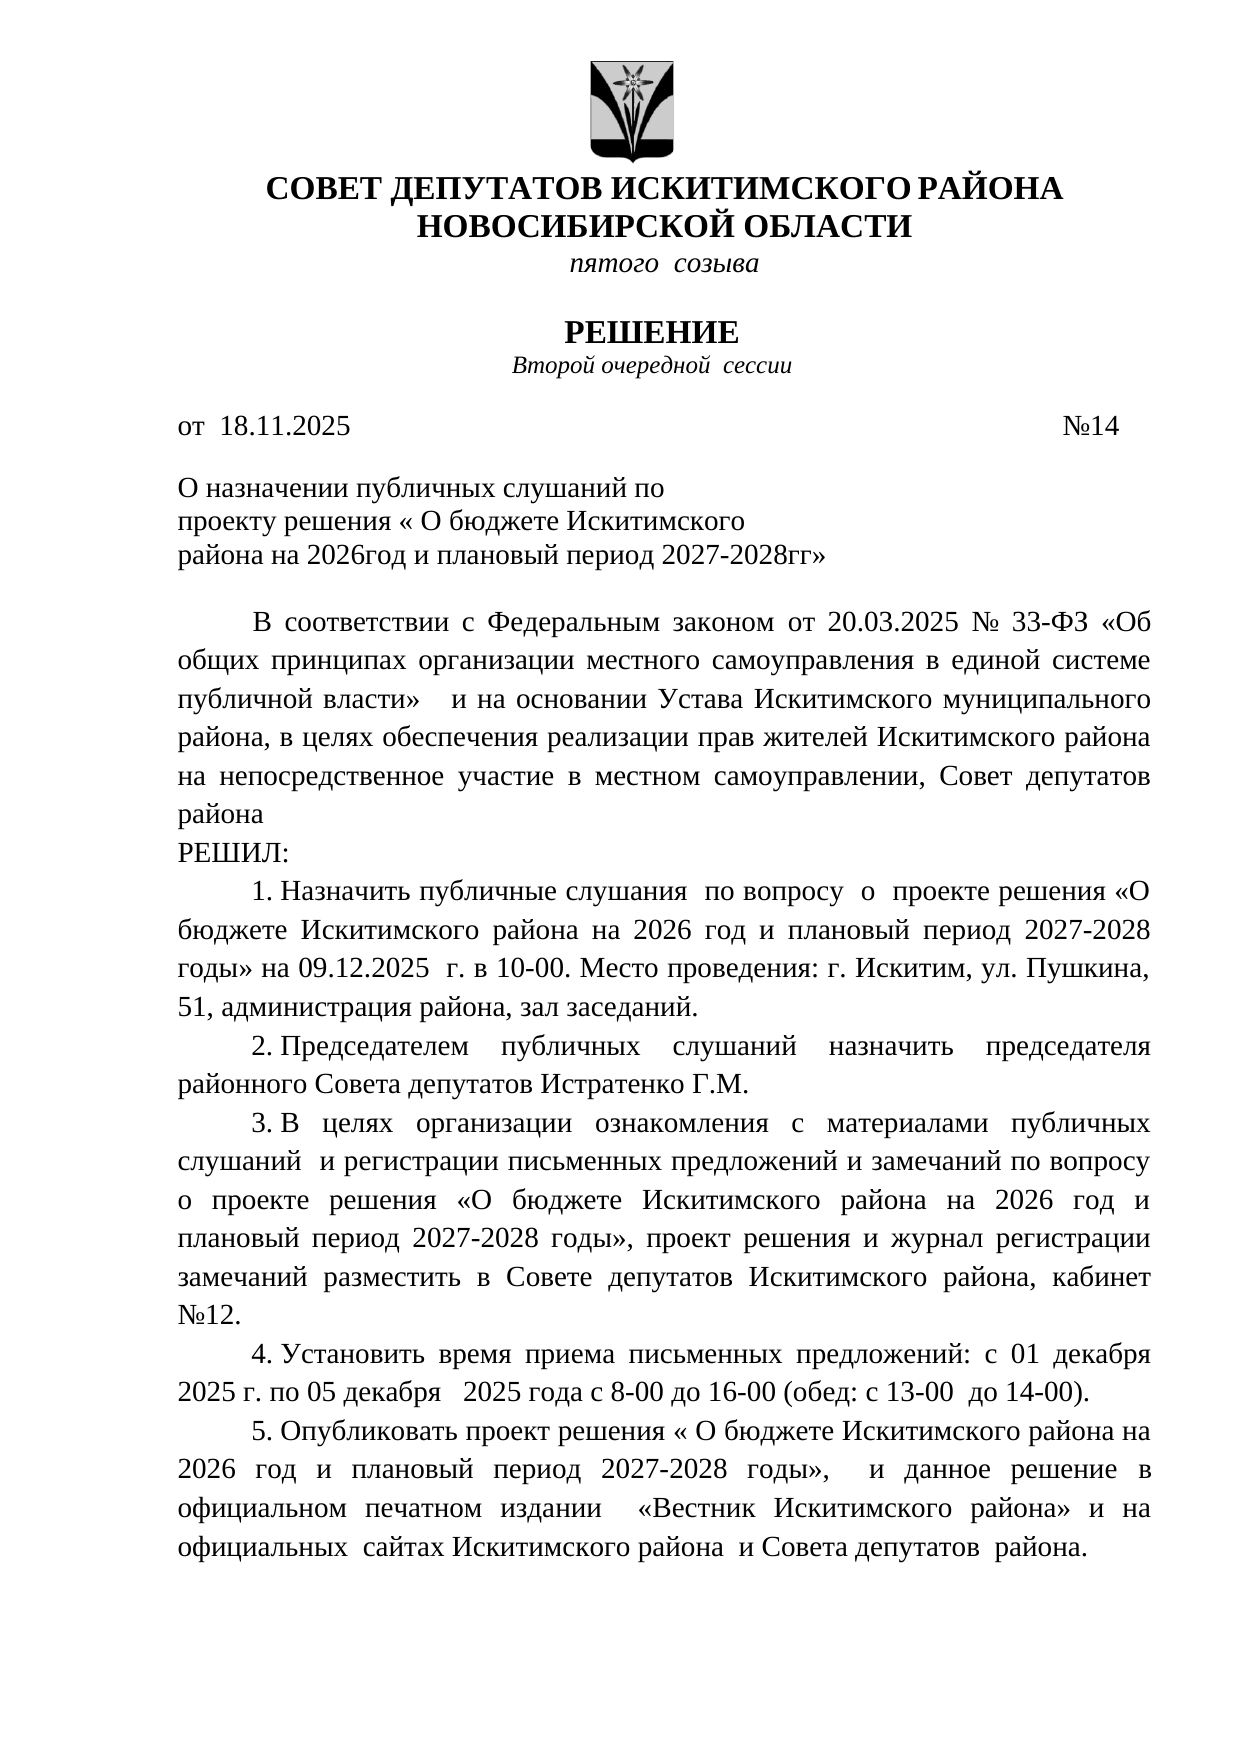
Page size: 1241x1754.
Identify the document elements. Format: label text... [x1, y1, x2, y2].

text пятого созыва [177, 245, 1152, 278]
text 1. Назначить публичные слушания по вопросу о проекте решения «О бюджете Искитимского района на 2026 год и плановый период 2027-2028 годы» на 09.12.2025 г. в 10-00. Место проведения: г. Искитим, ул. Пушкина, 51, администрация района, зал заседаний. [177, 873, 1152, 1023]
text О назначении публичных слушаний по [177, 470, 1152, 503]
text 3. В целях организации ознакомления с материалами публичных слушаний и регистрации письменных предложений и замечаний по вопросу о проекте решения «О бюджете Искитимского района на 2026 год и плановый период 2027-2028 годы», проект решения и журнал регистрации замечаний разместить в Совете депутатов Искитимского района, кабинет №12. [177, 1105, 1152, 1331]
text В соответствии с Федеральным законом от 20.03.2025 № 33-ФЗ «Об общих принципах организации местного самоуправления в единой системе публичной власти» и на основании Устава Искитимского муниципального района, в целях обеспечения реализации прав жителей Искитимского района на непосредственное участие в местном самоуправлении, Совет депутатов района [177, 604, 1152, 830]
text от 18.11.2025 №14 [177, 408, 1152, 441]
text 5. Опубликовать проект решения « О бюджете Искитимского района на 2026 год и плановый период 2027-2028 годы», и данное решение в официальном печатном издании «Вестник Искитимского района» и на официальных сайтах Искитимского района и Совета депутатов района. [177, 1413, 1152, 1562]
text 2. Председателем публичных слушаний назначить председателя районного Совета депутатов Истратенко Г.М. [177, 1028, 1152, 1100]
text РЕШЕНИЕ [152, 312, 1152, 350]
subtitle СОВЕТ ДЕПУТАТОВ ИСКИТИМСКОГО РАЙОНА [177, 168, 1152, 206]
text района на 2026год и плановый период 2027-2028гг» [177, 537, 1152, 571]
text проекту решения « О бюджете Искитимского [177, 503, 1152, 537]
text 4. Установить время приема письменных предложений: с 01 декабря 2025 г. по 05 декабря 2025 года с 8-00 до 16-00 (обед: с 13-00 до 14-00). [177, 1336, 1152, 1408]
text Второй очередной сессии [152, 350, 1152, 379]
picture [590, 61, 674, 164]
text НОВОСИБИРСКОЙ ОБЛАСТИ [177, 206, 1152, 245]
text РЕШИЛ: [177, 835, 1152, 868]
